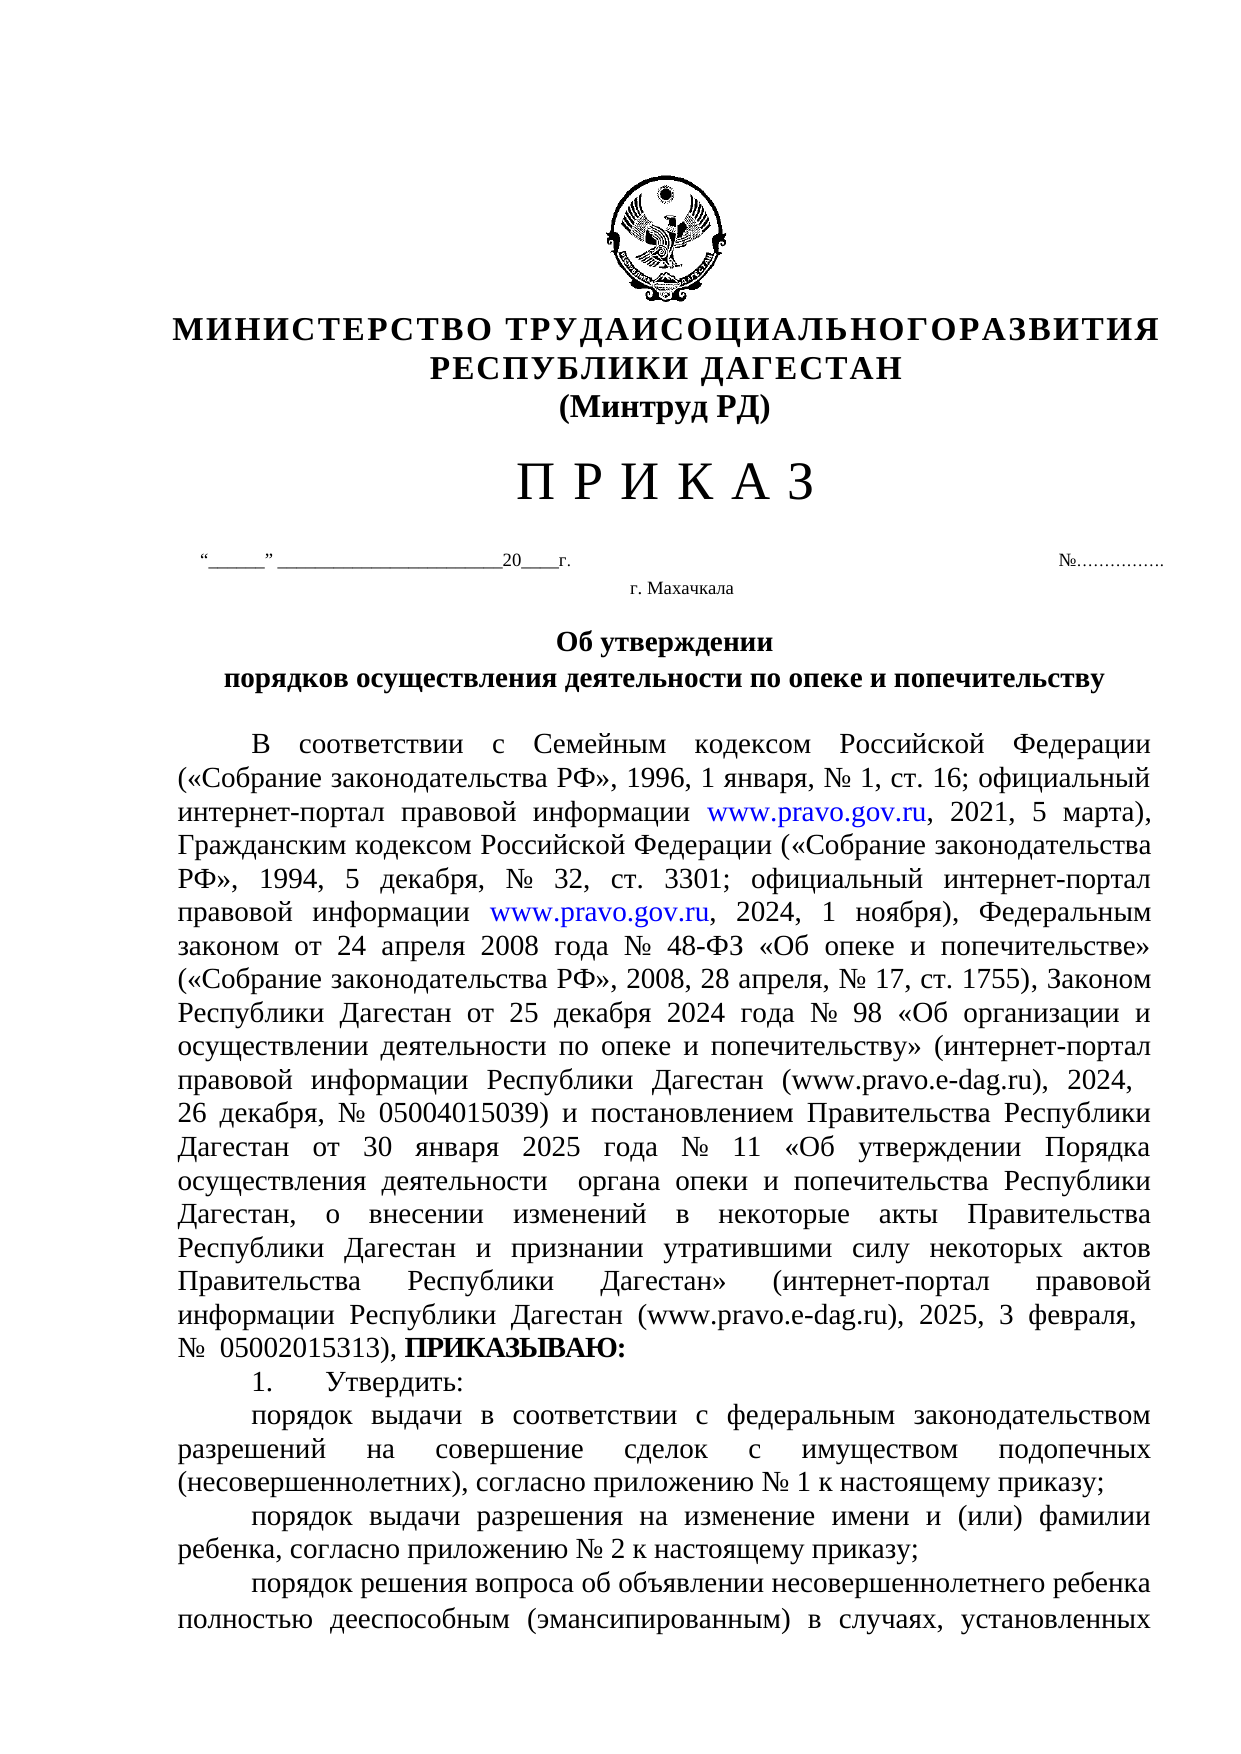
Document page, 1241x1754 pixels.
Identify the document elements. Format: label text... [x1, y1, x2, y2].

picture [605, 173, 727, 304]
text МИНИСТЕРСТВО ТРУДАИСОЦИАЛЬНОГОРАЗВИТИЯ [41, 310, 1240, 348]
text П Р И К А З [41, 449, 1240, 511]
text порядков осуществления деятельности по опеке и попечительству [177, 660, 1152, 694]
text “______” ________________________20____г. №……………. [44, 549, 1240, 571]
text порядок выдачи разрешения на изменение имени и (или) фамилии ребенка, согласно приложению № 2 к настоящему приказу; [177, 1498, 1152, 1565]
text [177, 1565, 1152, 1635]
text Об утверждении [177, 624, 1152, 658]
list Утвердить: [177, 1364, 1152, 1397]
text (Минтруд РД) [177, 386, 1152, 425]
text г. Махачкала [44, 577, 1240, 599]
text В соответствии с Семейным кодексом Российской Федерации («Собрание законодательства РФ», 1996, 1 января, № 1, ст. 16; официальный интернет-портал правовой информации www.pravo.gov.ru, 2021, 5 марта), Гражданским кодексом Российской Федерации («Собрание законодательства РФ», 1994, 5 декабря, № 32, ст. 3301; официальный интернет-портал правовой информации www.pravo.gov.ru, 2024, 1 ноября), Федеральным законом от 24 апреля 2008 года № 48-ФЗ «Об опеке и попечительстве» («Собрание законодательства РФ», 2008, 28 апреля, № 17, ст. 1755), Законом Республики Дагестан от 25 декабря 2024 года № 98 «Об организации и осуществлении деятельности по опеке и попечительству» (интернет-портал правовой информации Республики Дагестан (www.pravo.e-dag.ru), 2024, 26 декабря, № 05004015039) и постановлением Правительства Республики Дагестан от 30 января 2025 года № 11 «Об утверждении Порядка осуществления деятельности органа опеки и попечительства Республики Дагестан, о внесении изменений в некоторые акты Правительства Республики Дагестан и признании утратившими силу некоторых актов Правительства Республики Дагестан» (интернет-портал правовой информации Республики Дагестан (www.pravo.e-dag.ru), 2025, 3 февраля, № 05002015313), ПРИКАЗЫВАЮ: [177, 727, 1152, 1364]
text РЕСПУБЛИКИ ДАГЕСТАН [41, 348, 1240, 386]
text порядок выдачи в соответствии с федеральным законодательством разрешений на совершение сделок с имуществом подопечных (несовершеннолетних), согласно приложению № 1 к настоящему приказу; [177, 1397, 1152, 1498]
